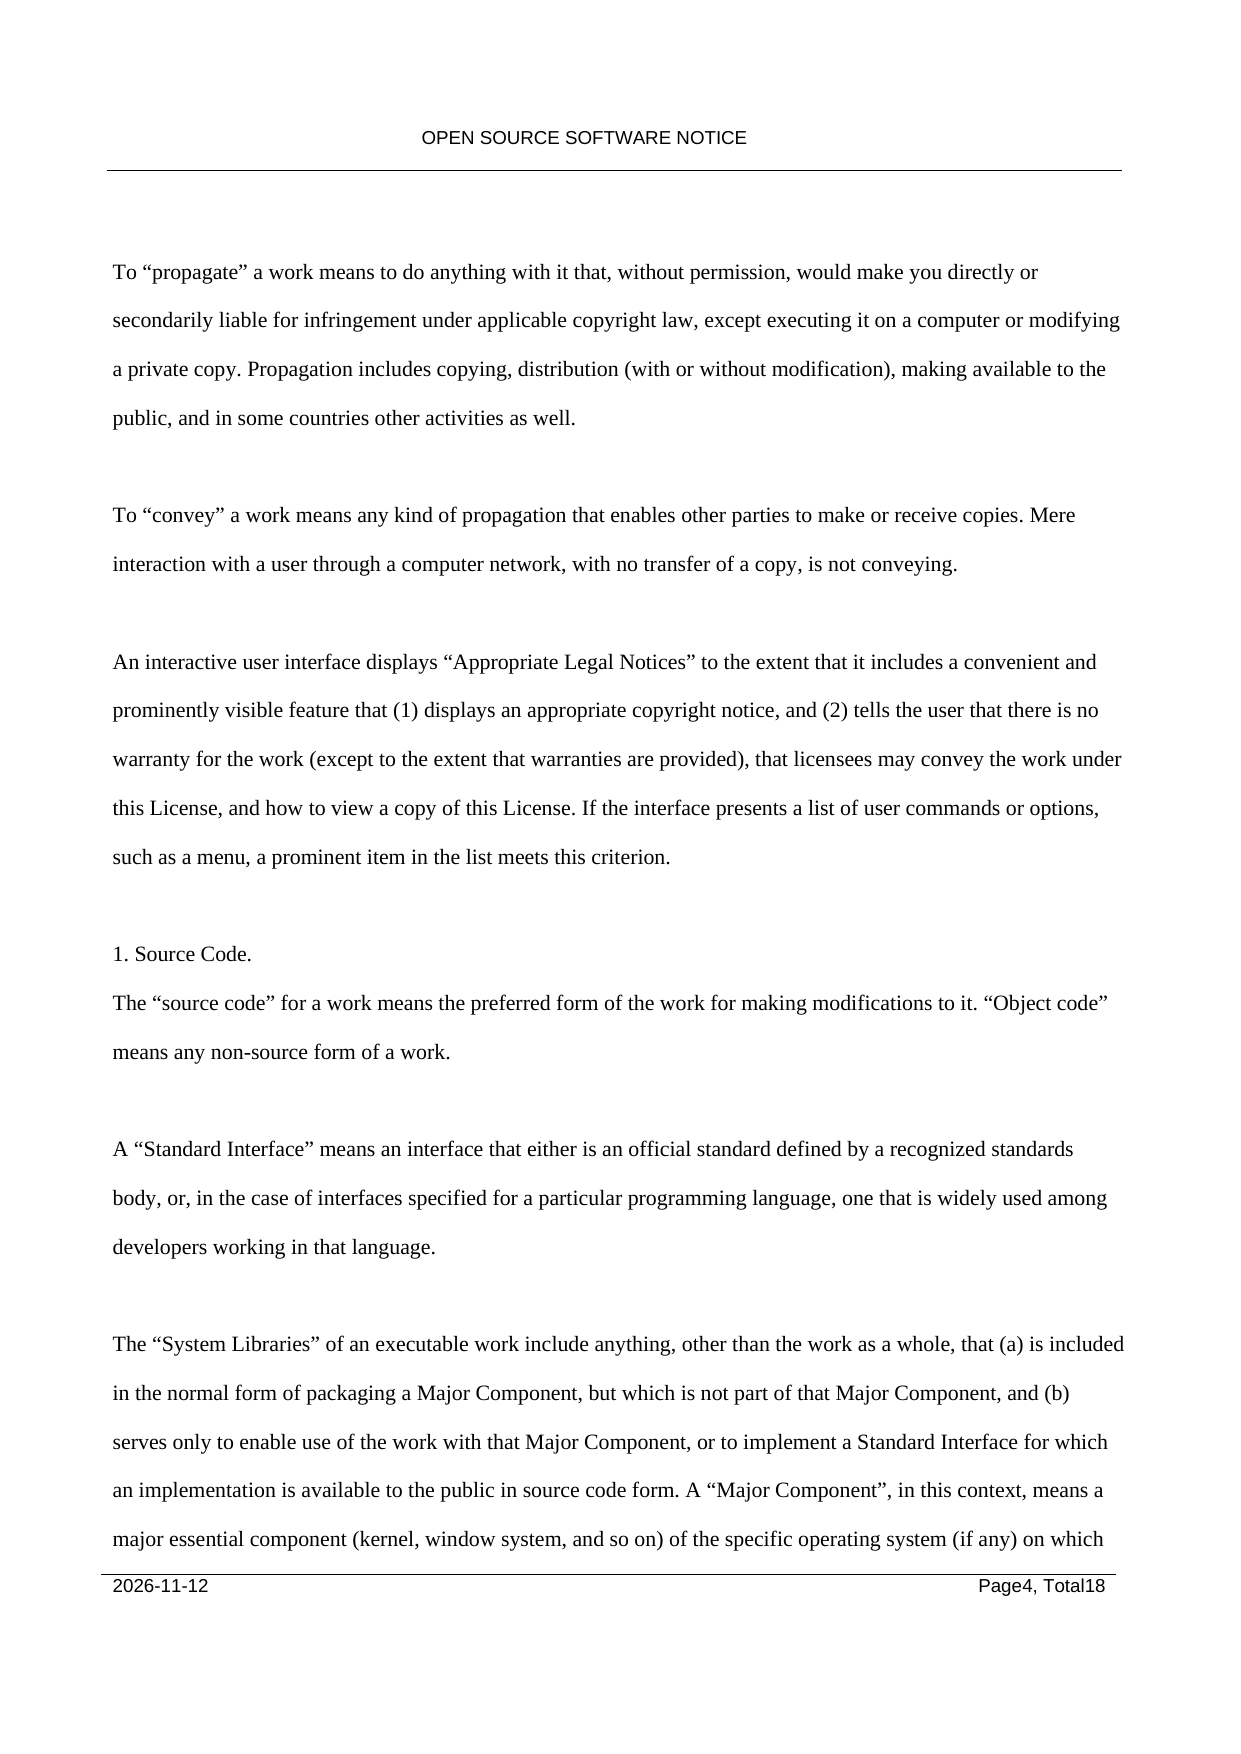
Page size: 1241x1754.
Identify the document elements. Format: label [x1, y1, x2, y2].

text [112, 206, 1128, 1555]
